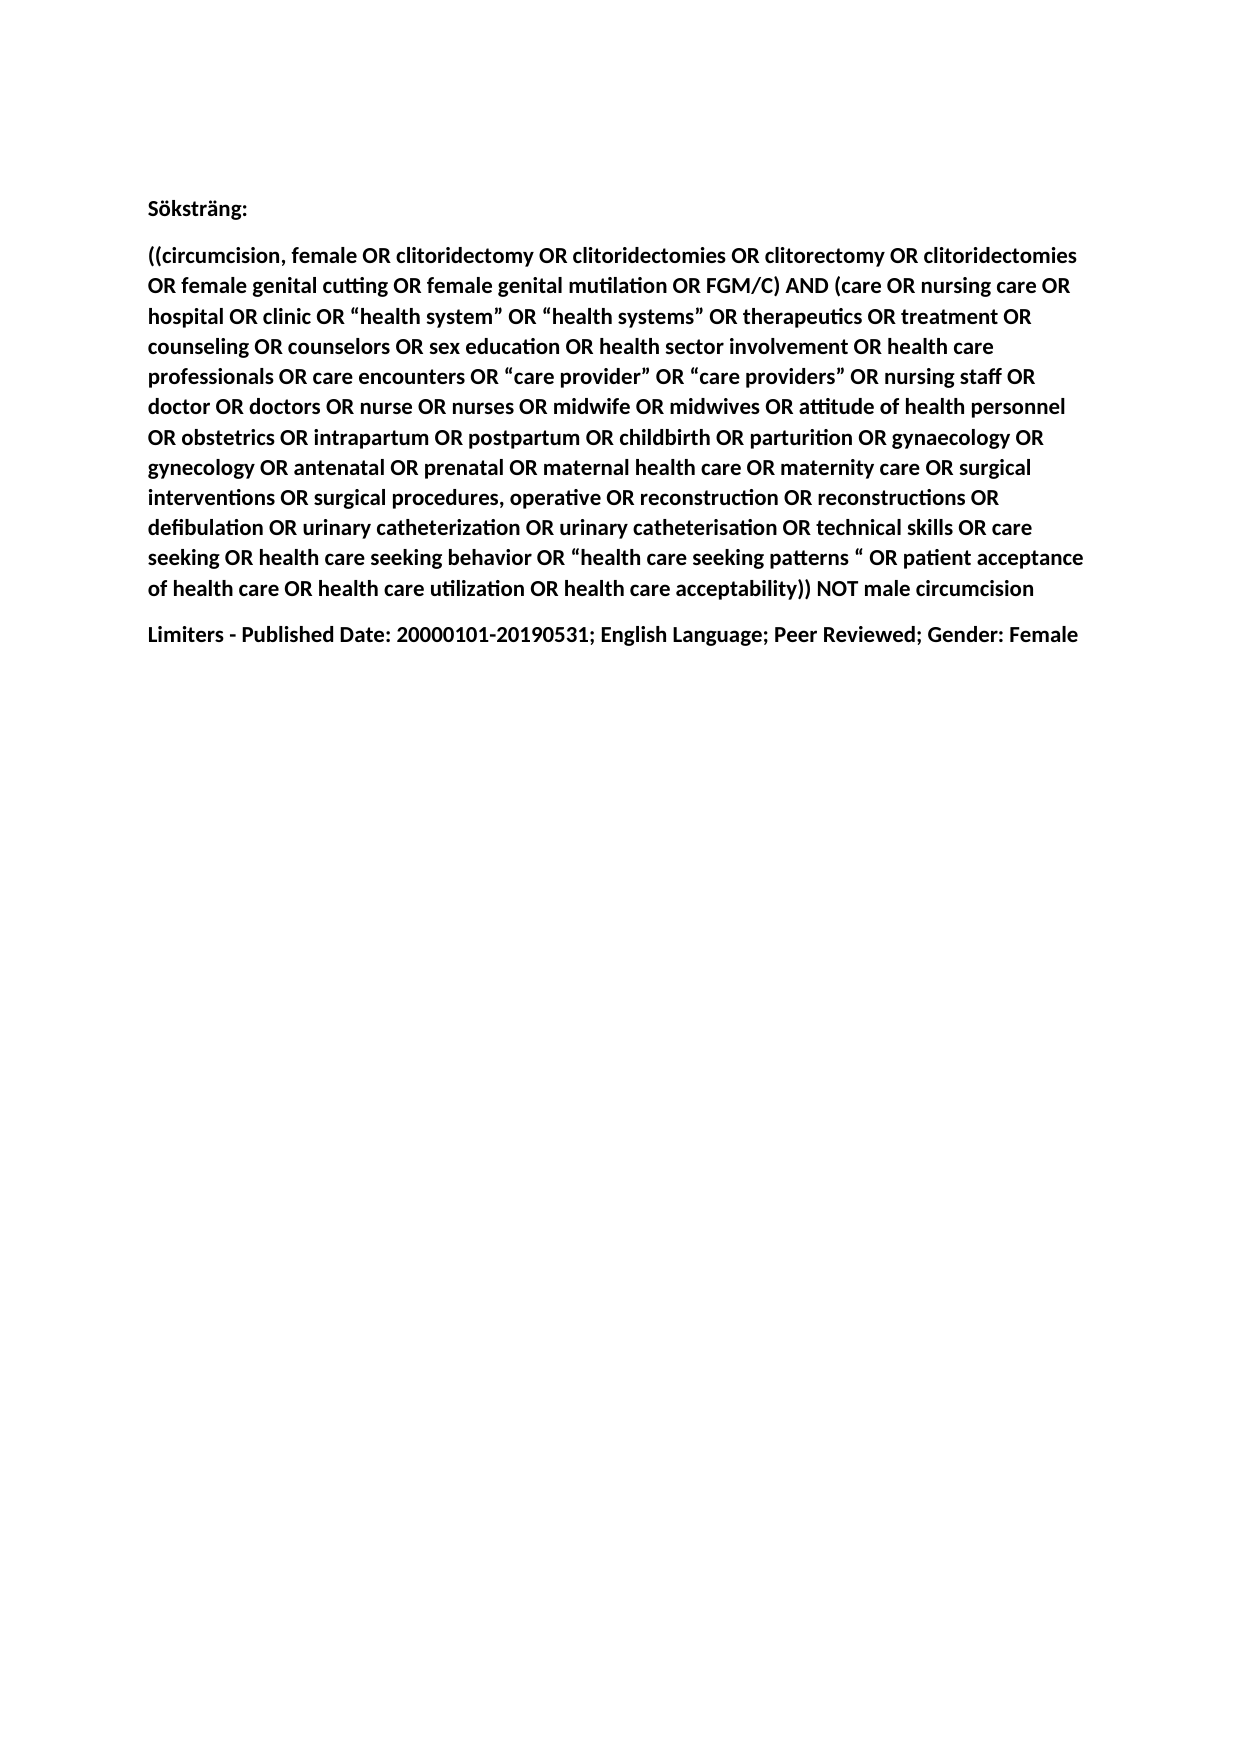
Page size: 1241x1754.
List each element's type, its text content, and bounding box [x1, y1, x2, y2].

text ((circumcision, female OR clitoridectomy OR clitoridectomies OR clitorectomy OR clitoridectomies OR female genital cutting OR female genital mutilation OR FGM/C) AND (care OR nursing care OR hospital OR clinic OR “health system” OR “health systems” OR therapeutics OR treatment OR counseling OR counselors OR sex education OR health sector involvement OR health care professionals OR care encounters OR “care provider” OR “care providers” OR nursing staff OR doctor OR doctors OR nurse OR nurses OR midwife OR midwives OR attitude of health personnel OR obstetrics OR intrapartum OR postpartum OR childbirth OR parturition OR gynaecology OR gynecology OR antenatal OR prenatal OR maternal health care OR maternity care OR surgical interventions OR surgical procedures, operative OR reconstruction OR reconstructions OR defibulation OR urinary catheterization OR urinary catheterisation OR technical skills OR care seeking OR health care seeking behavior OR “health care seeking patterns “ OR patient acceptance of health care OR health care utilization OR health care acceptability)) NOT male circumcision [148, 241, 1093, 602]
text Limiters - Published Date: 20000101-20190531; English Language; Peer Reviewed; Gender: Female [148, 621, 1093, 648]
text Söksträng: [148, 194, 1093, 222]
